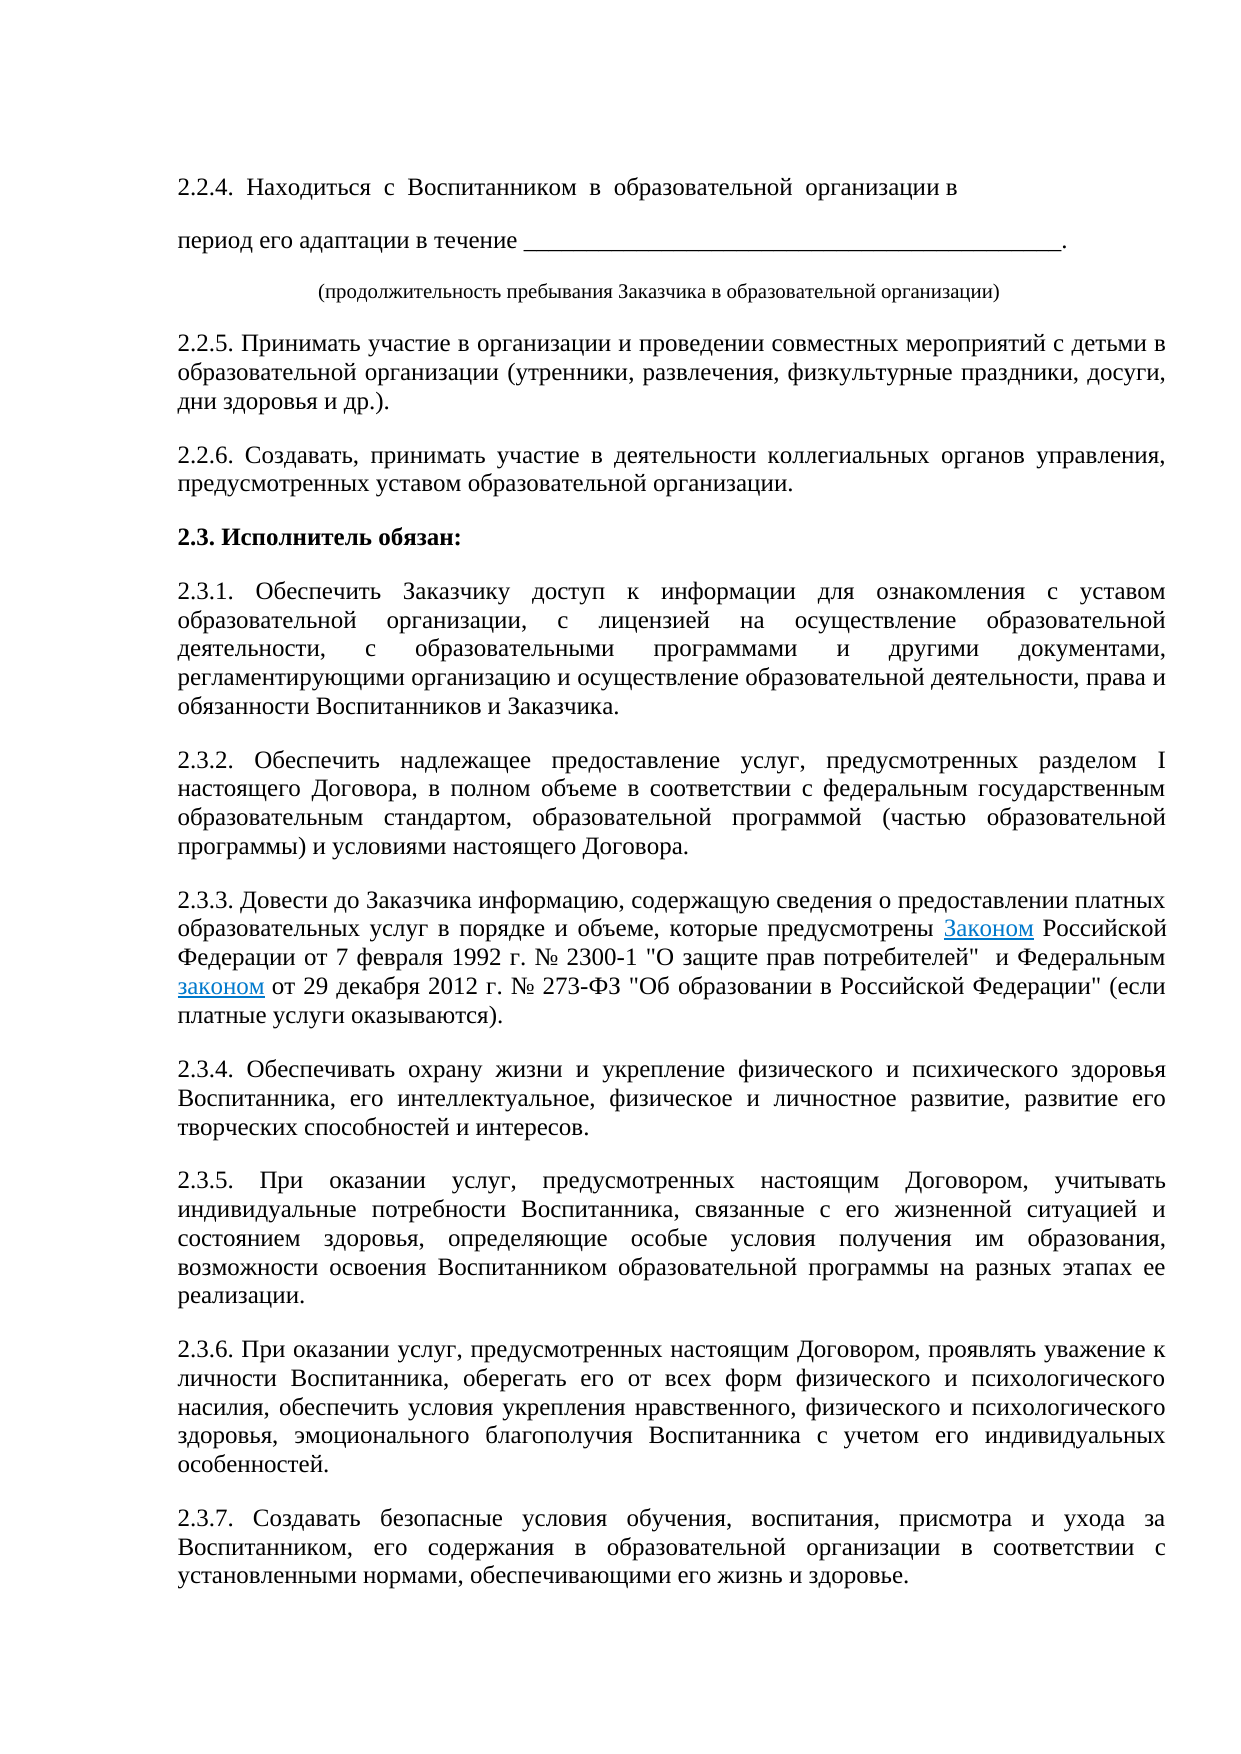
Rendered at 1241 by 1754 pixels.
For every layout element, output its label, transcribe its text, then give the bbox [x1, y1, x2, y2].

text 2.3.7. Создавать безопасные условия обучения, воспитания, присмотра и ухода за Воспитанником, его содержания в образовательной организации в соответствии с установленными нормами, обеспечивающими его жизнь и здоровье. [177, 1503, 1167, 1589]
text 2.2.6. Создавать, принимать участие в деятельности коллегиальных органов управления, предусмотренных уставом образовательной организации. [177, 440, 1167, 497]
text 2.3.1. Обеспечить Заказчику доступ к информации для ознакомления с уставом образовательной организации, с лицензией на осуществление образовательной деятельности, с образовательными программами и другими документами, регламентирующими организацию и осуществление образовательной деятельности, права и обязанности Воспитанников и Заказчика. [177, 576, 1167, 720]
text 2.2.5. Принимать участие в организации и проведении совместных мероприятий с детьми в образовательной организации (утренники, развлечения, физкультурные праздники, досуги, дни здоровья и др.). [177, 328, 1167, 415]
text 2.3.5. При оказании услуг, предусмотренных настоящим Договором, учитывать индивидуальные потребности Воспитанника, связанные с его жизненной ситуацией и состоянием здоровья, определяющие особые условия получения им образования, возможности освоения Воспитанником образовательной программы на разных этапах ее реализации. [177, 1165, 1167, 1309]
text 2.3. Исполнитель обязан: [177, 522, 1167, 551]
text 2.2.4. Находиться с Воспитанником в образовательной организации в [177, 172, 1167, 201]
text 2.3.3. Довести до Заказчика информацию, содержащую сведения о предоставлении платных образовательных услуг в порядке и объеме, которые предусмотрены Законом Российской Федерации от 7 февраля 1992 г. № 2300-1 "О защите прав потребителей" и Федеральным законом от 29 декабря 2012 г. № 273-ФЗ "Об образовании в Российской Федерации" (если платные услуги оказываются). [177, 885, 1167, 1029]
text 2.3.6. При оказании услуг, предусмотренных настоящим Договором, проявлять уважение к личности Воспитанника, оберегать его от всех форм физического и психологического насилия, обеспечить условия укрепления нравственного, физического и психологического здоровья, эмоционального благополучия Воспитанника с учетом его индивидуальных особенностей. [177, 1334, 1167, 1478]
text период его адаптации в течение ___________________________________________. [177, 226, 1167, 254]
text (продолжительность пребывания Заказчика в образовательной организации) [177, 279, 1167, 303]
text 2.3.2. Обеспечить надлежащее предоставление услуг, предусмотренных разделом I настоящего Договора, в полном объеме в соответствии с федеральным государственным образовательным стандартом, образовательной программой (частью образовательной программы) и условиями настоящего Договора. [177, 745, 1167, 860]
text 2.3.4. Обеспечивать охрану жизни и укрепление физического и психического здоровья Воспитанника, его интеллектуальное, физическое и личностное развитие, развитие его творческих способностей и интересов. [177, 1054, 1167, 1140]
